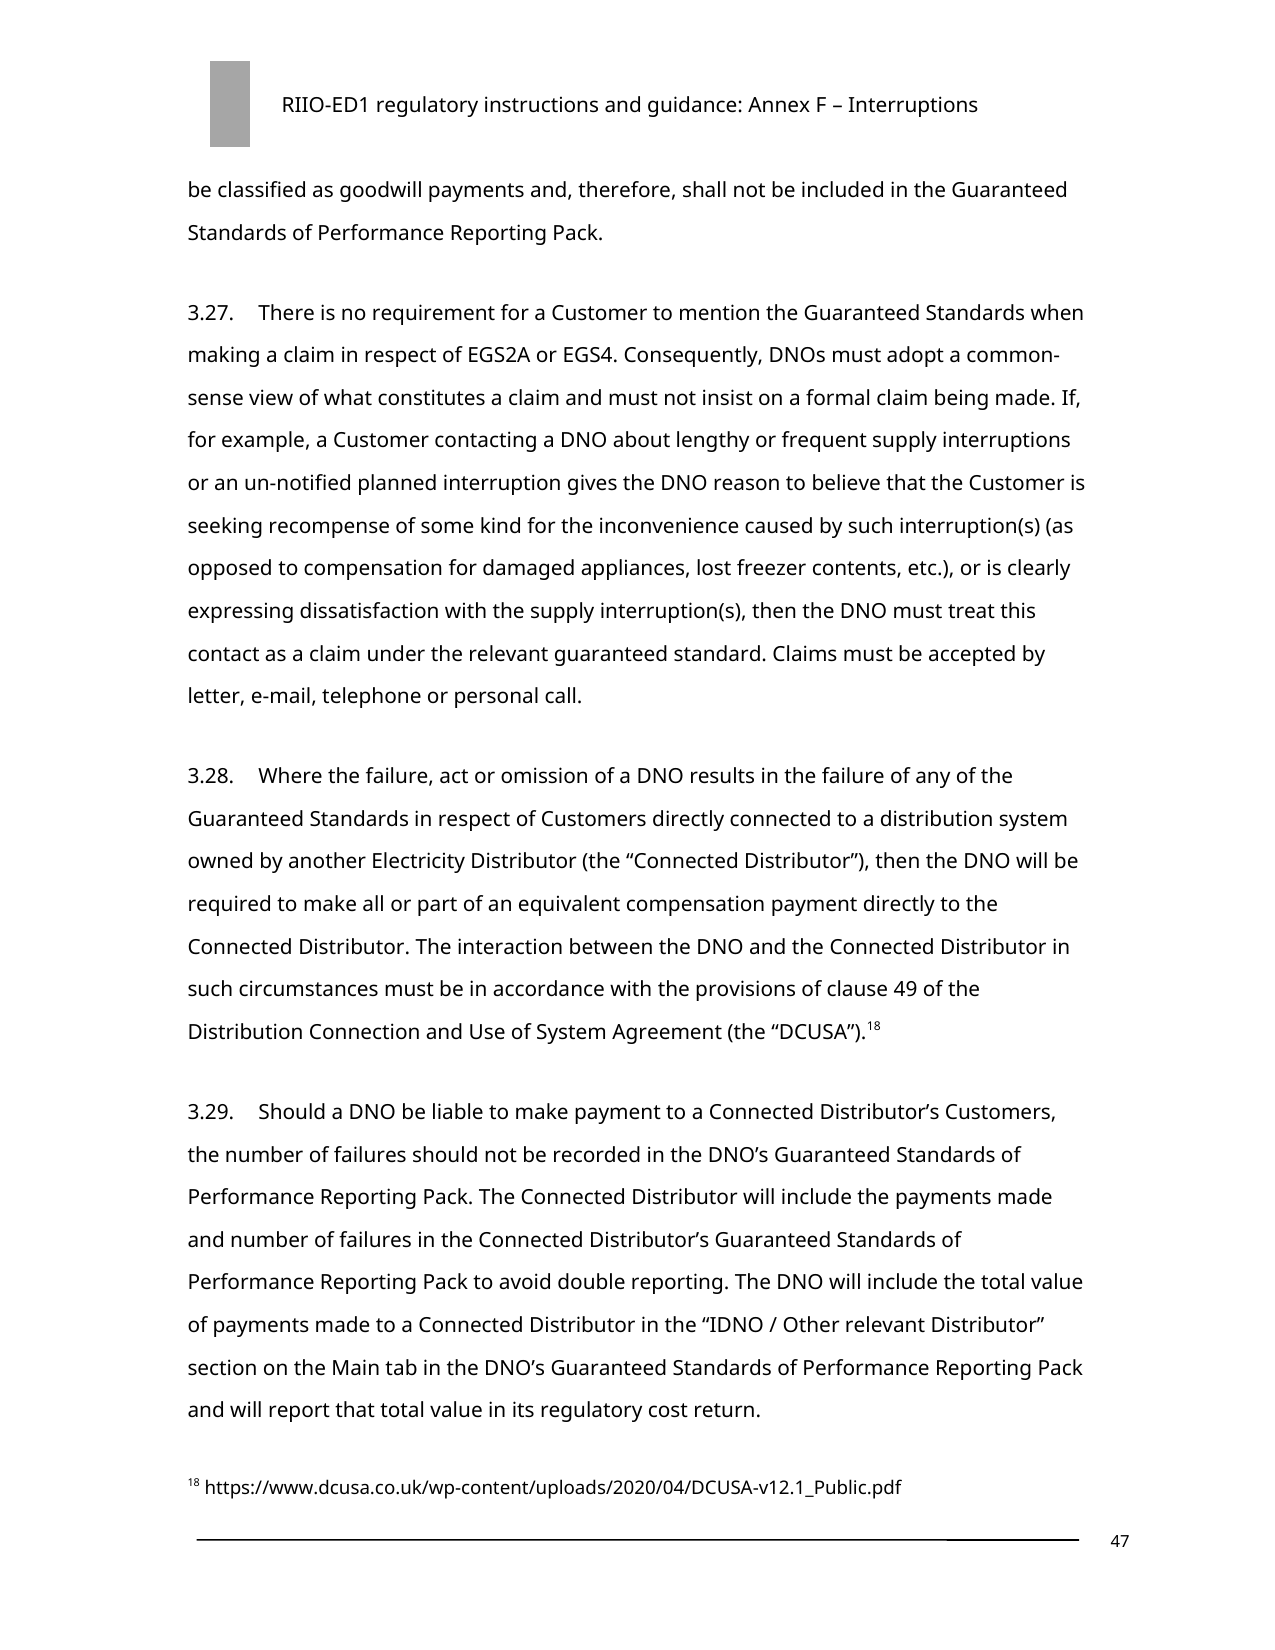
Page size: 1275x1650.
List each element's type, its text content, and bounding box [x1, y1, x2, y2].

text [187, 175, 1088, 246]
text There is no requirement for a Customer to mention the Guaranteed Standards when making a claim in respect of EGS2A or EGS4. Consequently, DNOs must adopt a common-sense view of what constitutes a claim and must not insist on a formal claim being made. If, for example, a Customer contacting a DNO about lengthy or frequent supply interruptions or an un-notified planned interruption gives the DNO reason to believe that the Customer is seeking recompense of some kind for the inconvenience caused by such interruption(s) (as opposed to compensation for damaged appliances, lost freezer contents, etc.), or is clearly expressing dissatisfaction with the supply interruption(s), then the DNO must treat this contact as a claim under the relevant guaranteed standard. Claims must be accepted by letter, e-mail, telephone or personal call. [187, 298, 1088, 710]
text Where the failure, act or omission of a DNO results in the failure of any of the Guaranteed Standards in respect of Customers directly connected to a distribution system owned by another Electricity Distributor (the “Connected Distributor”), then the DNO will be required to make all or part of an equivalent compensation payment directly to the Connected Distributor. The interaction between the DNO and the Connected Distributor in such circumstances must be in accordance with the provisions of clause 49 of the Distribution Connection and Use of System Agreement (the “DCUSA”). [187, 761, 1088, 1045]
text Should a DNO be liable to make payment to a Connected Distributor’s Customers, the number of failures should not be recorded in the DNO’s Guaranteed Standards of Performance Reporting Pack. The Connected Distributor will include the payments made and number of failures in the Connected Distributor’s Guaranteed Standards of Performance Reporting Pack to avoid double reporting. The DNO will include the total value of payments made to a Connected Distributor in the “IDNO / Other relevant Distributor” section on the Main tab in the DNO’s Guaranteed Standards of Performance Reporting Pack and will report that total value in its regulatory cost return. [187, 1097, 1088, 1424]
